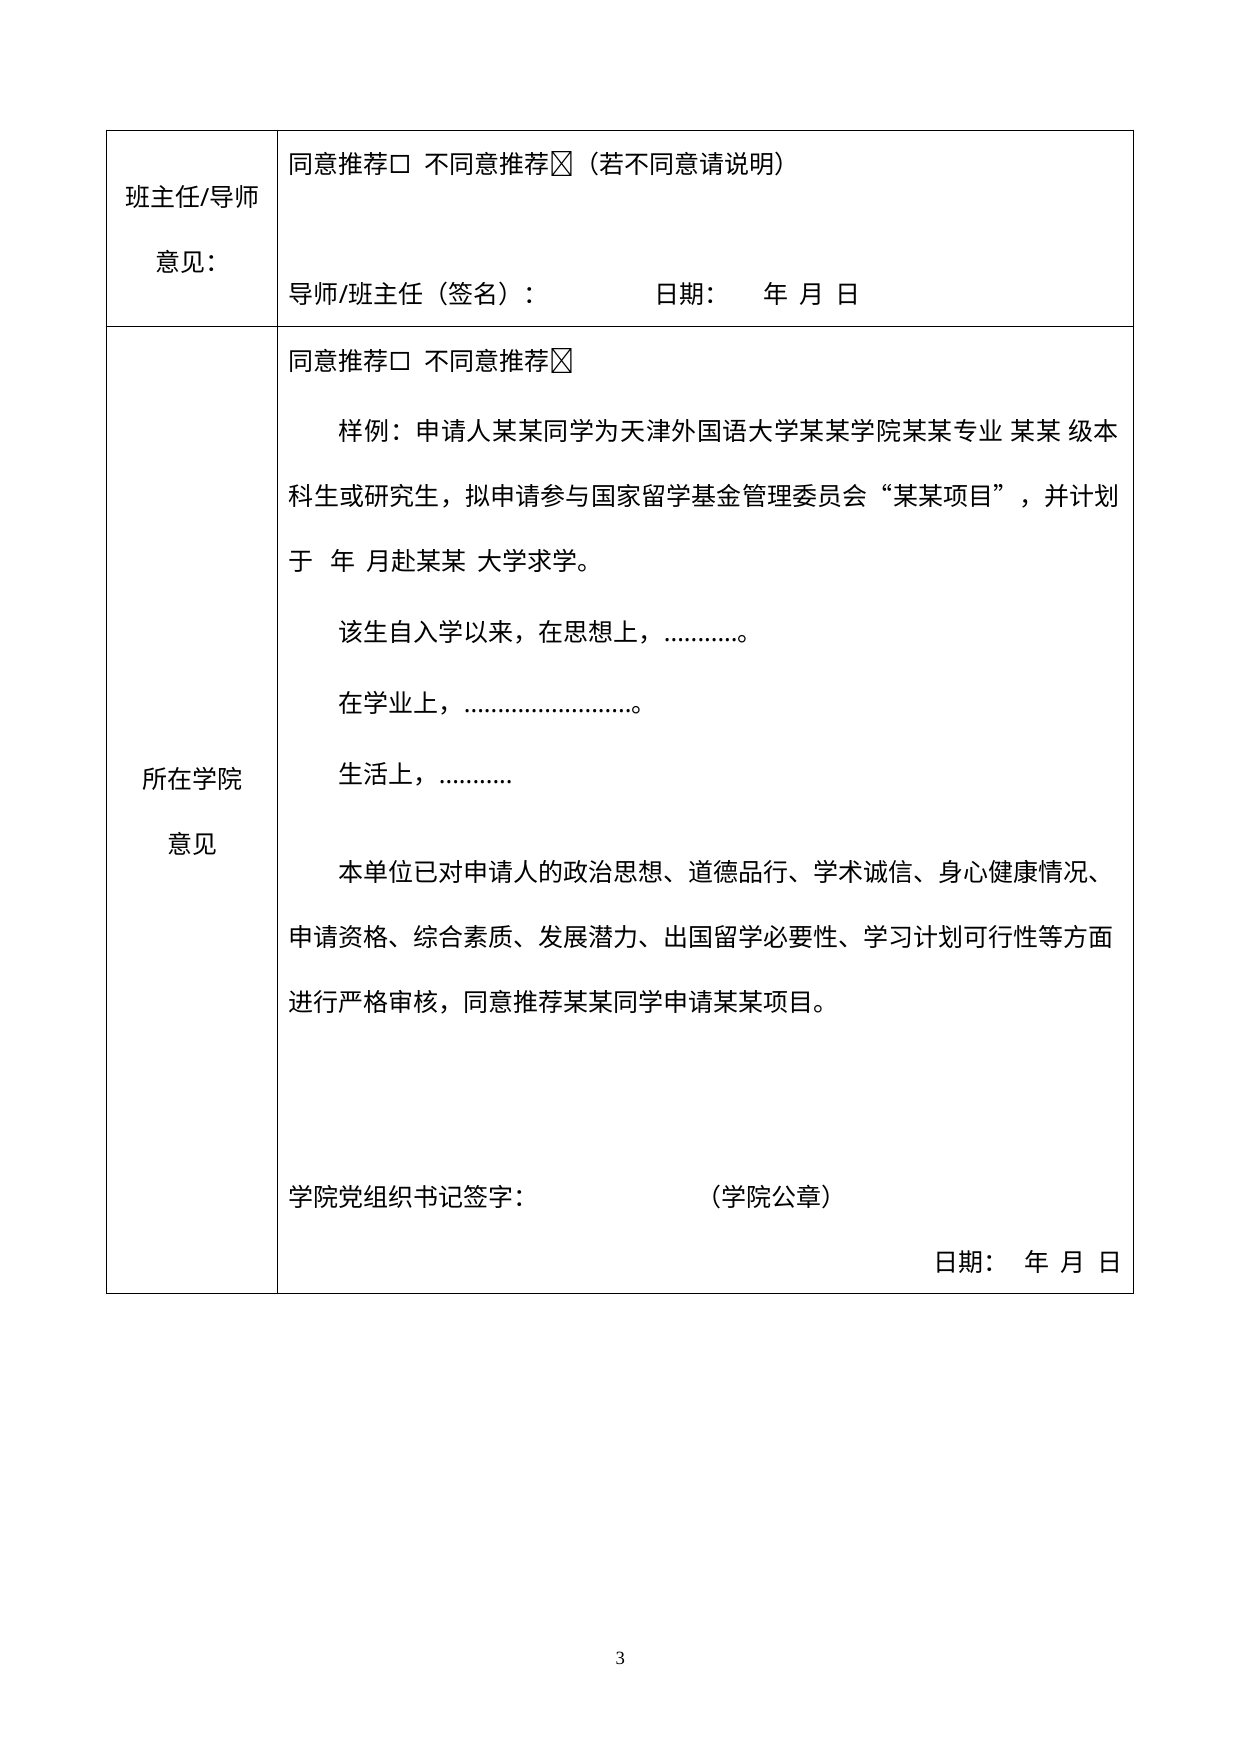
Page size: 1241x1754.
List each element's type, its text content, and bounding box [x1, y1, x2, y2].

table_cell 所在学院 意见 [107, 327, 277, 1293]
table_cell 班主任/导师意见： [107, 131, 277, 326]
table_cell 同意推荐 不同意推荐（若不同意请说明） 导师/班主任（签名）： 日期： 年 月 日 [278, 131, 1133, 326]
table_cell 同意推荐 不同意推荐 样例：申请人某某同学为天津外国语大学某某学院某某专业 某某 级本科生或研究生，拟申请参与国家留学基金管理委员会“某某项目”，并计划于 年 月赴某某 大学求学。 该生自入学以来，在思想上，...........。 在学业上，.........................。 生活上，........... 本单位已对申请人的政治思想、道德品行、学术诚信、身心健康情况、申请资格、综合素质、发展潜力、出国留学必要性、学习计划可行性等方面进行严格审核，同意推荐某某同学申请某某项目。 学院党组织书记签字： （学院公章） 日期： 年 月 日 [278, 327, 1133, 1293]
